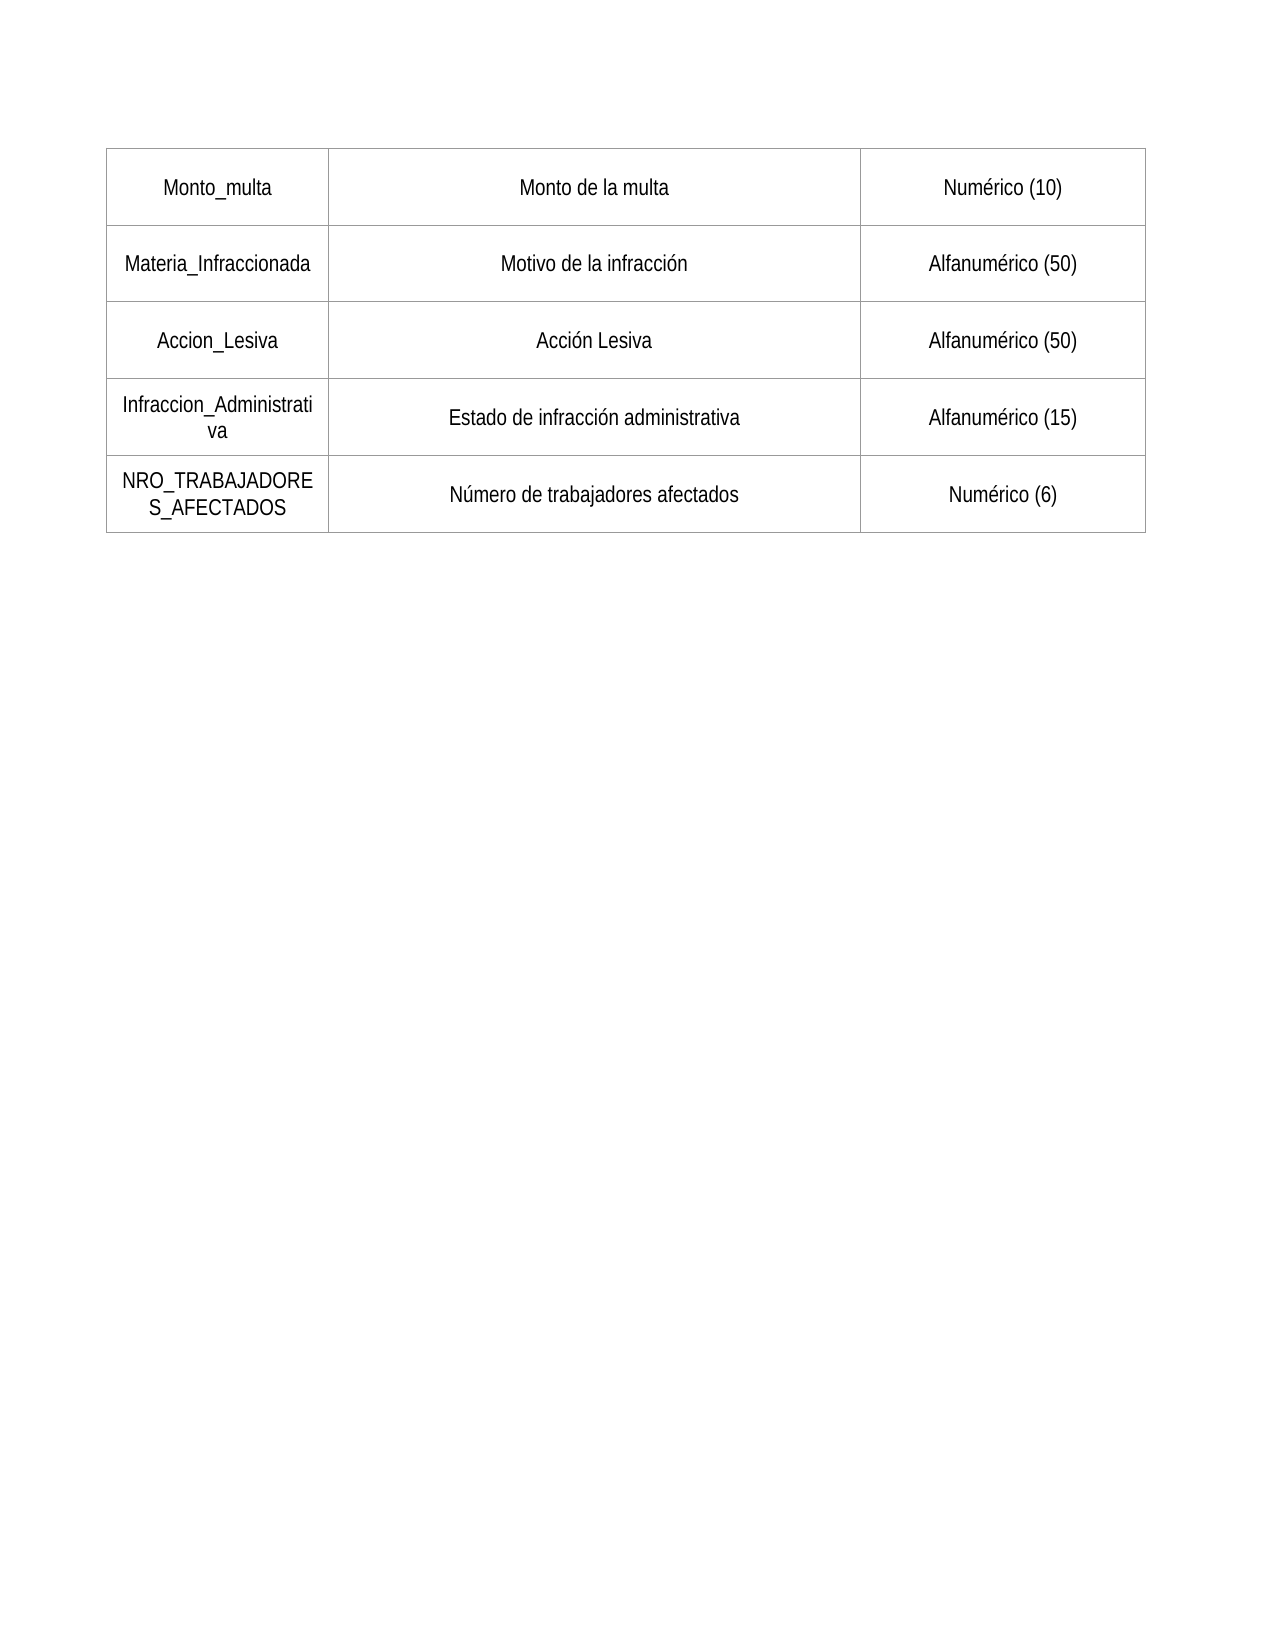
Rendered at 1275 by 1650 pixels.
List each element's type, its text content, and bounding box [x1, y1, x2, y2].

table_cell Alfanumérico (50) [861, 302, 1145, 378]
table_cell Accion_Lesiva [107, 302, 328, 378]
table_cell Estado de infracción administrativa [329, 379, 860, 455]
table_cell Motivo de la infracción [329, 226, 860, 301]
table_cell Alfanumérico (15) [861, 379, 1145, 455]
table_cell Acción Lesiva [329, 302, 860, 378]
table_cell NRO_TRABAJADORES_AFECTADOS [107, 456, 328, 532]
table_cell Numérico (6) [861, 456, 1145, 532]
table_cell Numérico (10) [861, 149, 1145, 224]
table_cell Infraccion_Administrativa [107, 379, 328, 455]
table_cell Número de trabajadores afectados [329, 456, 860, 532]
table_cell Alfanumérico (50) [861, 226, 1145, 301]
table_cell Materia_Infraccionada [107, 226, 328, 301]
table_cell Monto_multa [107, 149, 328, 224]
table_cell Monto de la multa [329, 149, 860, 224]
